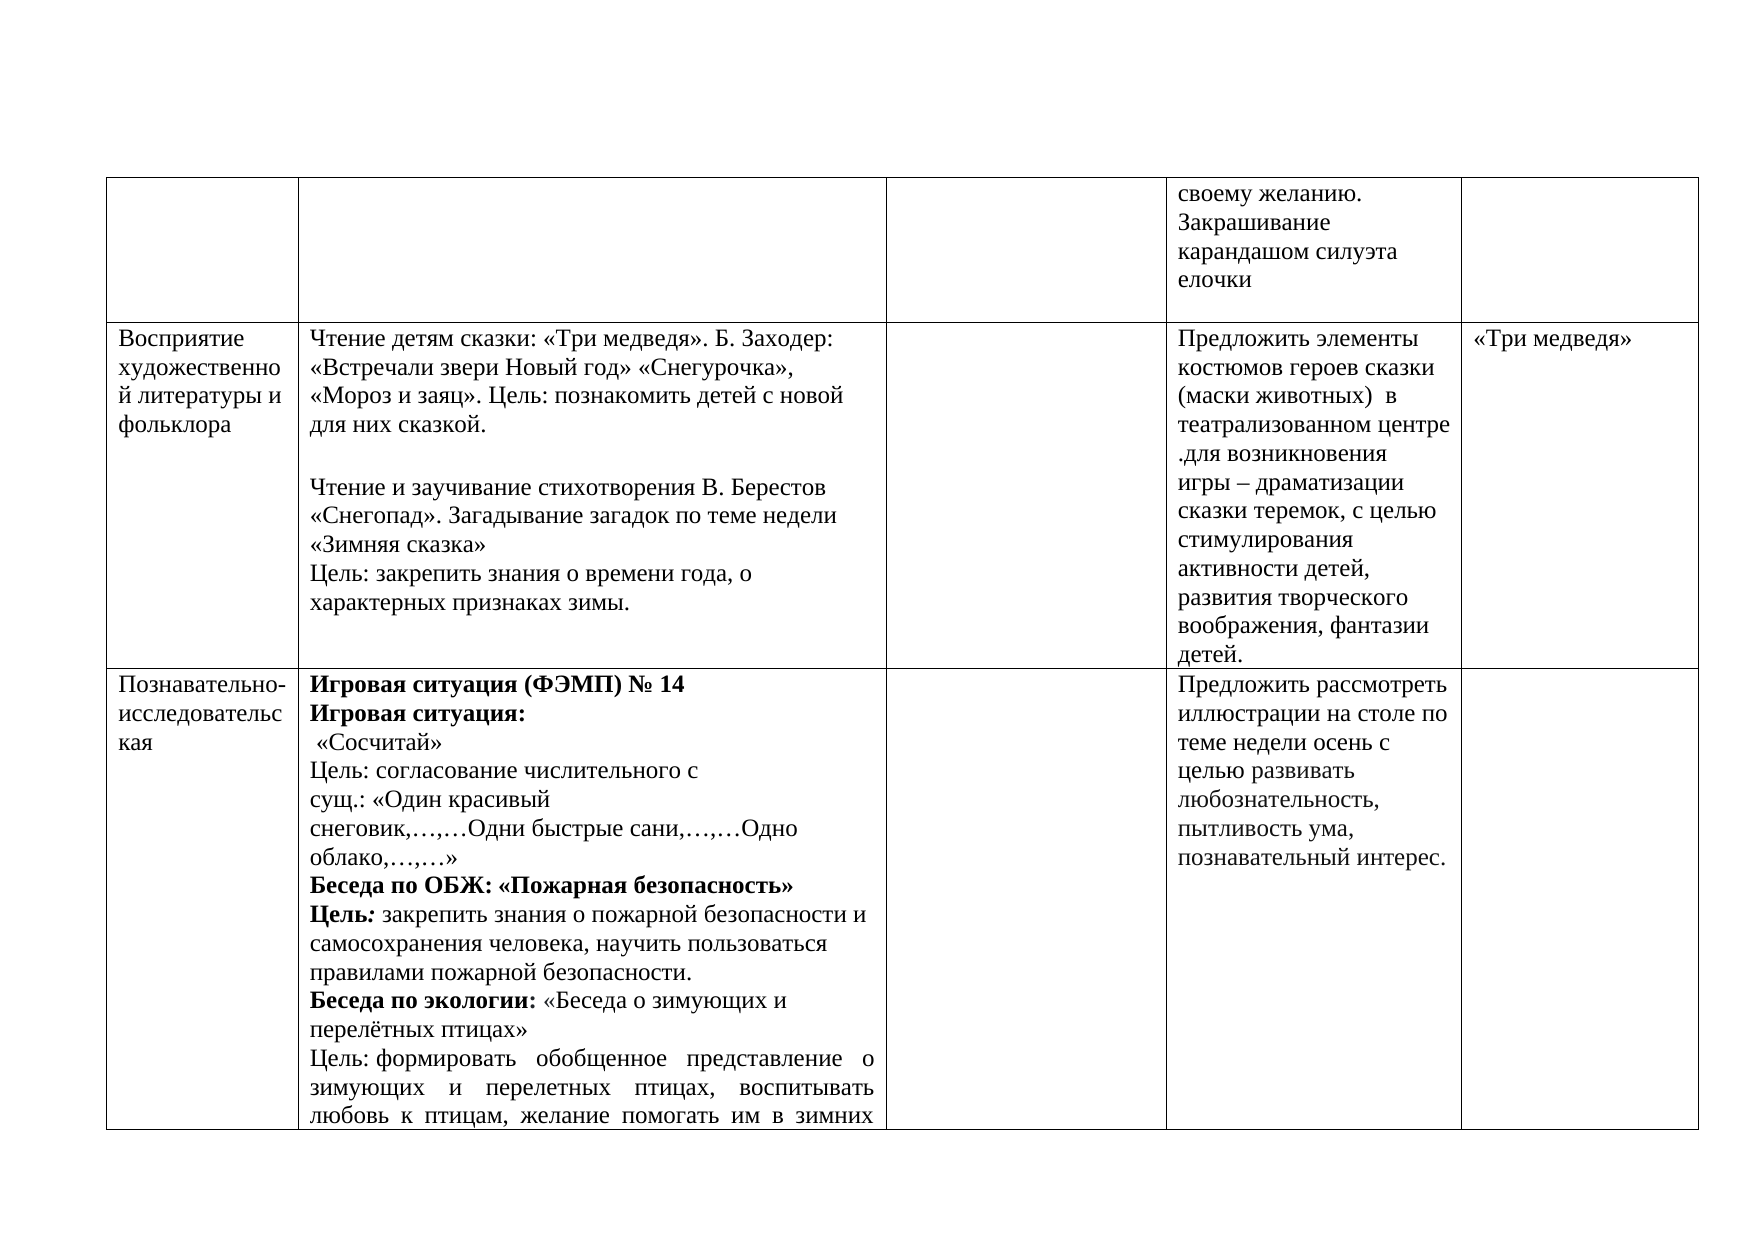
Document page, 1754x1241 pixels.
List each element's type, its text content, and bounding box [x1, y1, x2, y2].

table_cell [1462, 178, 1698, 322]
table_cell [107, 178, 298, 322]
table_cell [107, 669, 298, 1129]
table_cell [887, 323, 1166, 668]
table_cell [299, 669, 886, 1129]
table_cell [299, 178, 886, 322]
table_cell Предложить элементы костюмов героев сказки (маски животных) в театрализованном центре .для возникновения игры – драматизации сказки теремок, с целью стимулирования активности детей, развития творческого воображения, фантазии детей. [1167, 323, 1461, 668]
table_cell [1167, 669, 1461, 1129]
table_cell Восприятие художественной литературы и фольклора [107, 323, 298, 668]
table_cell [887, 178, 1166, 322]
table_cell [887, 669, 1166, 1129]
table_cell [1167, 178, 1461, 322]
table_cell «Три медведя» [1462, 323, 1698, 668]
table_cell Чтение детям сказки: «Три медведя». Б. Заходер: «Встречали звери Новый год» «Снегурочка», «Мороз и заяц». Цель: познакомить детей с новой для них сказкой. Чтение и заучивание стихотворения В. Берестов «Снегопад». Загадывание загадок по теме недели «Зимняя сказка» Цель: закрепить знания о времени года, о характерных признаках зимы. [299, 323, 886, 668]
table_cell [1462, 669, 1698, 1129]
